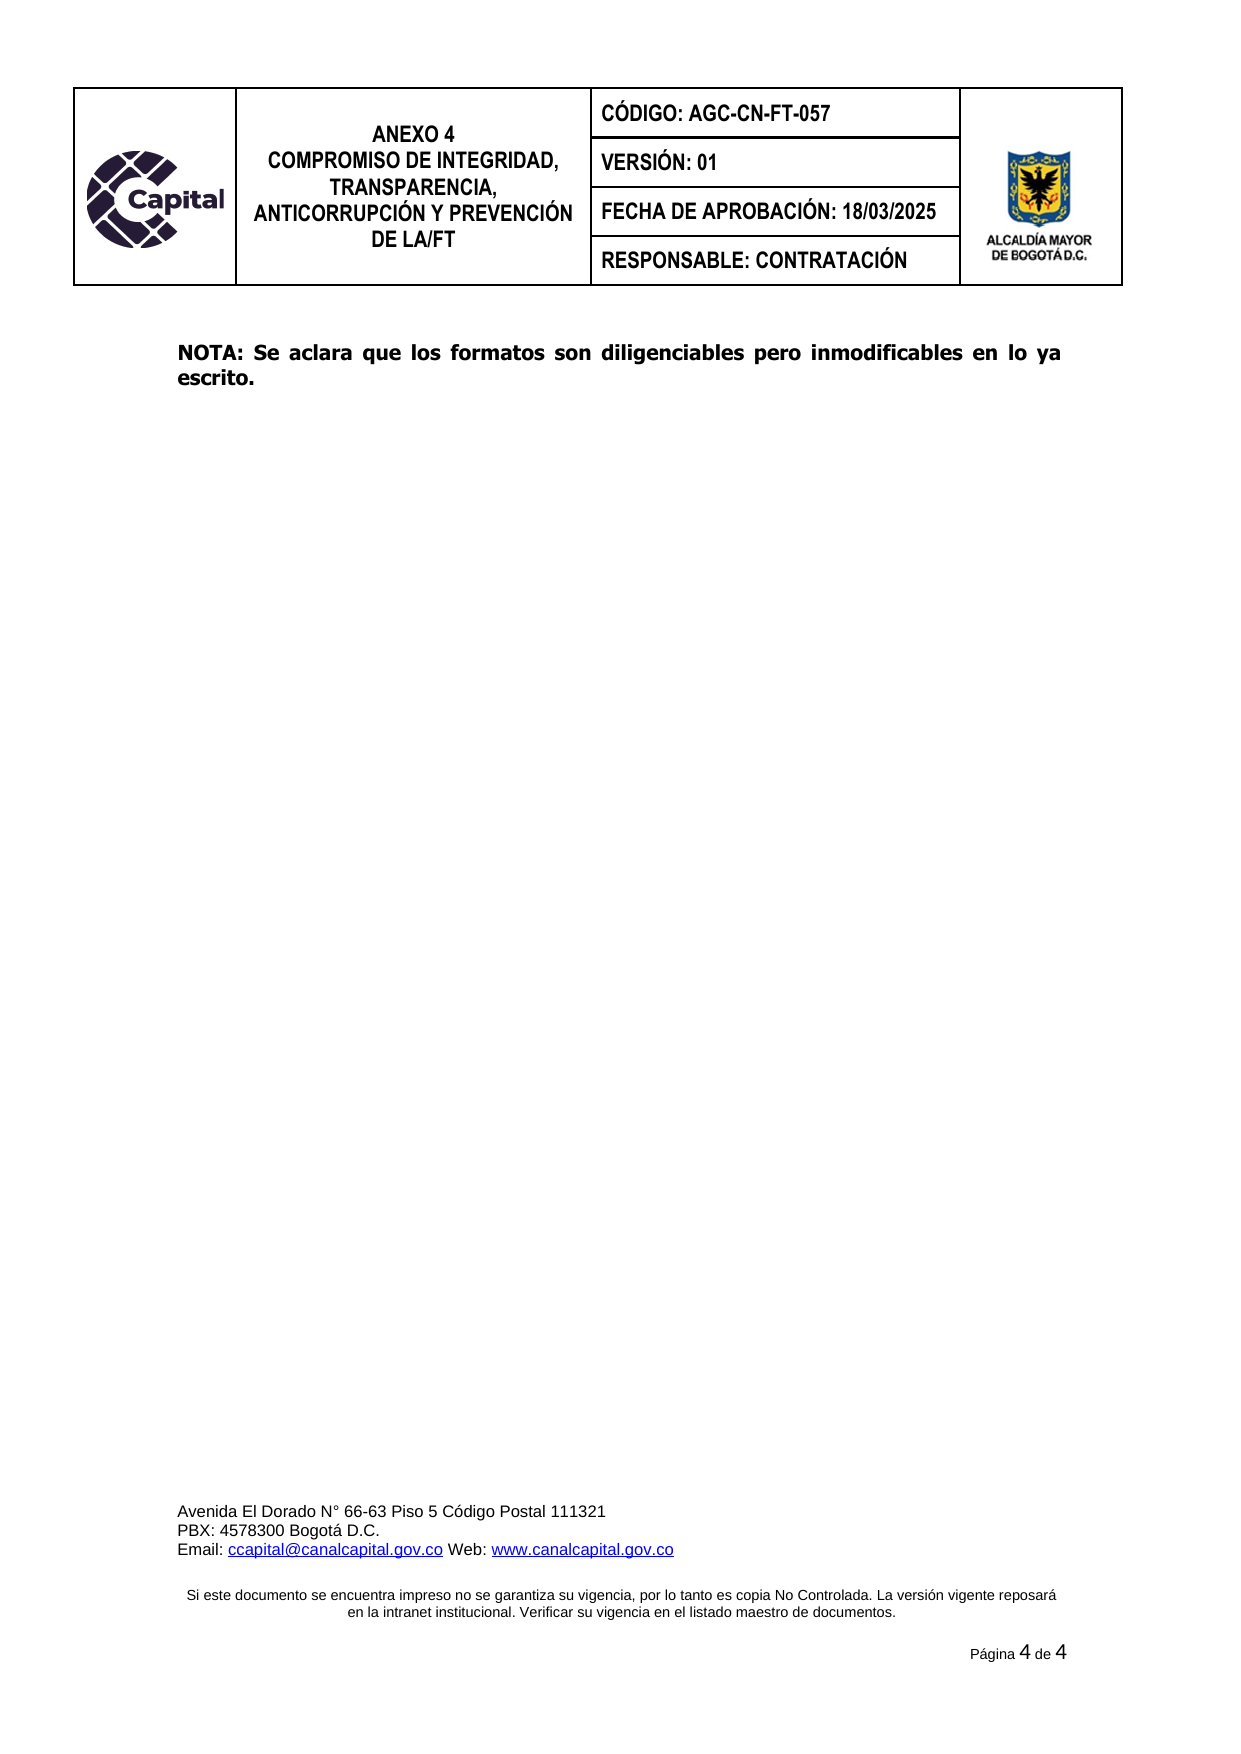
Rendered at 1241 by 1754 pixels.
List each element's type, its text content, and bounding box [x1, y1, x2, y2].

text NOTA: Se aclara que los formatos son diligenciables pero inmodificables en lo ya escrito. [177, 339, 1063, 390]
picture [972, 142, 1110, 275]
picture [87, 151, 224, 248]
